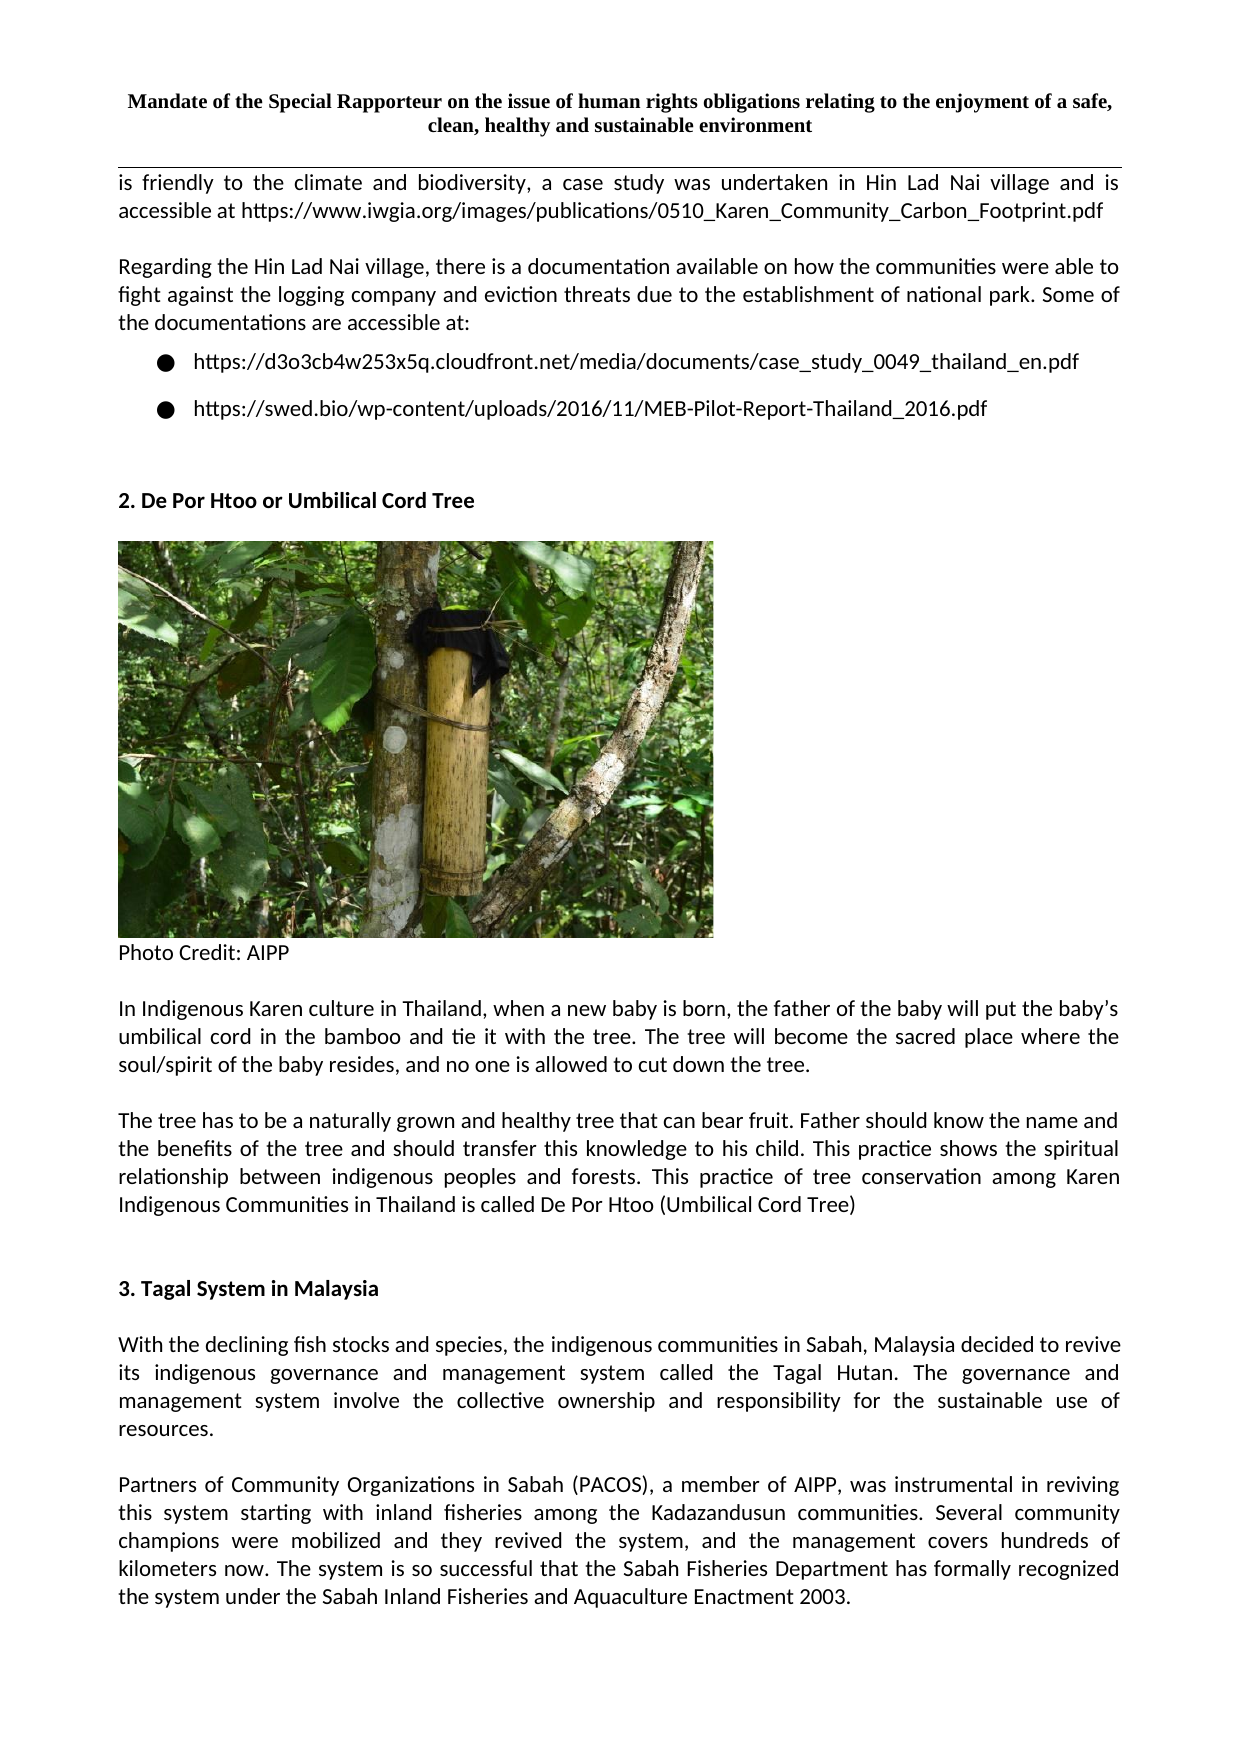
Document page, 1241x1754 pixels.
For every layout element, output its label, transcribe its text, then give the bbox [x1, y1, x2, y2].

text The tree has to be a naturally grown and healthy tree that can bear fruit. Father should know the name and the benefits of the tree and should transfer this knowledge to his child. This practice shows the spiritual relationship between indigenous peoples and forests. This practice of tree conservation among Karen Indigenous Communities in Thailand is called De Por Htoo (Umbilical Cord Tree) [118, 1106, 1122, 1218]
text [118, 168, 1122, 224]
text Regarding the Hin Lad Nai village, there is a documentation available on how the communities were able to fight against the logging company and eviction threats due to the establishment of national park. Some of the documentations are accessible at: [118, 252, 1122, 336]
text With the declining fish stocks and species, the indigenous communities in Sabah, Malaysia decided to revive its indigenous governance and management system called the Tagal Hutan. The governance and management system involve the collective ownership and responsibility for the sustainable use of resources. [118, 1330, 1122, 1442]
text 2. De Por Htoo or Umbilical Cord Tree [118, 486, 1122, 514]
text Partners of Community Organizations in Sabah (PACOS), a member of AIPP, was instrumental in reviving this system starting with inland fisheries among the Kadazandusun communities. Several community champions were mobilized and they revived the system, and the management covers hundreds of kilometers now. The system is so successful that the Sabah Fisheries Department has formally recognized the system under the Sabah Inland Fisheries and Aquaculture Enactment 2003. [118, 1470, 1122, 1610]
text 3. Tagal System in Malaysia [118, 1274, 1122, 1302]
list https://d3o3cb4w253x5q.cloudfront.net/media/documents/case_study_0049_thailand_en.pdf [156, 336, 1122, 383]
text In Indigenous Karen culture in Thailand, when a new baby is born, the father of the baby will put the baby’s umbilical cord in the bamboo and tie it with the tree. The tree will become the sacred place where the soul/spirit of the baby resides, and no one is allowed to cut down the tree. [118, 994, 1122, 1078]
list https://swed.bio/wp-content/uploads/2016/11/MEB-Pilot-Report-Thailand_2016.pdf [156, 383, 1122, 430]
picture [118, 541, 714, 938]
